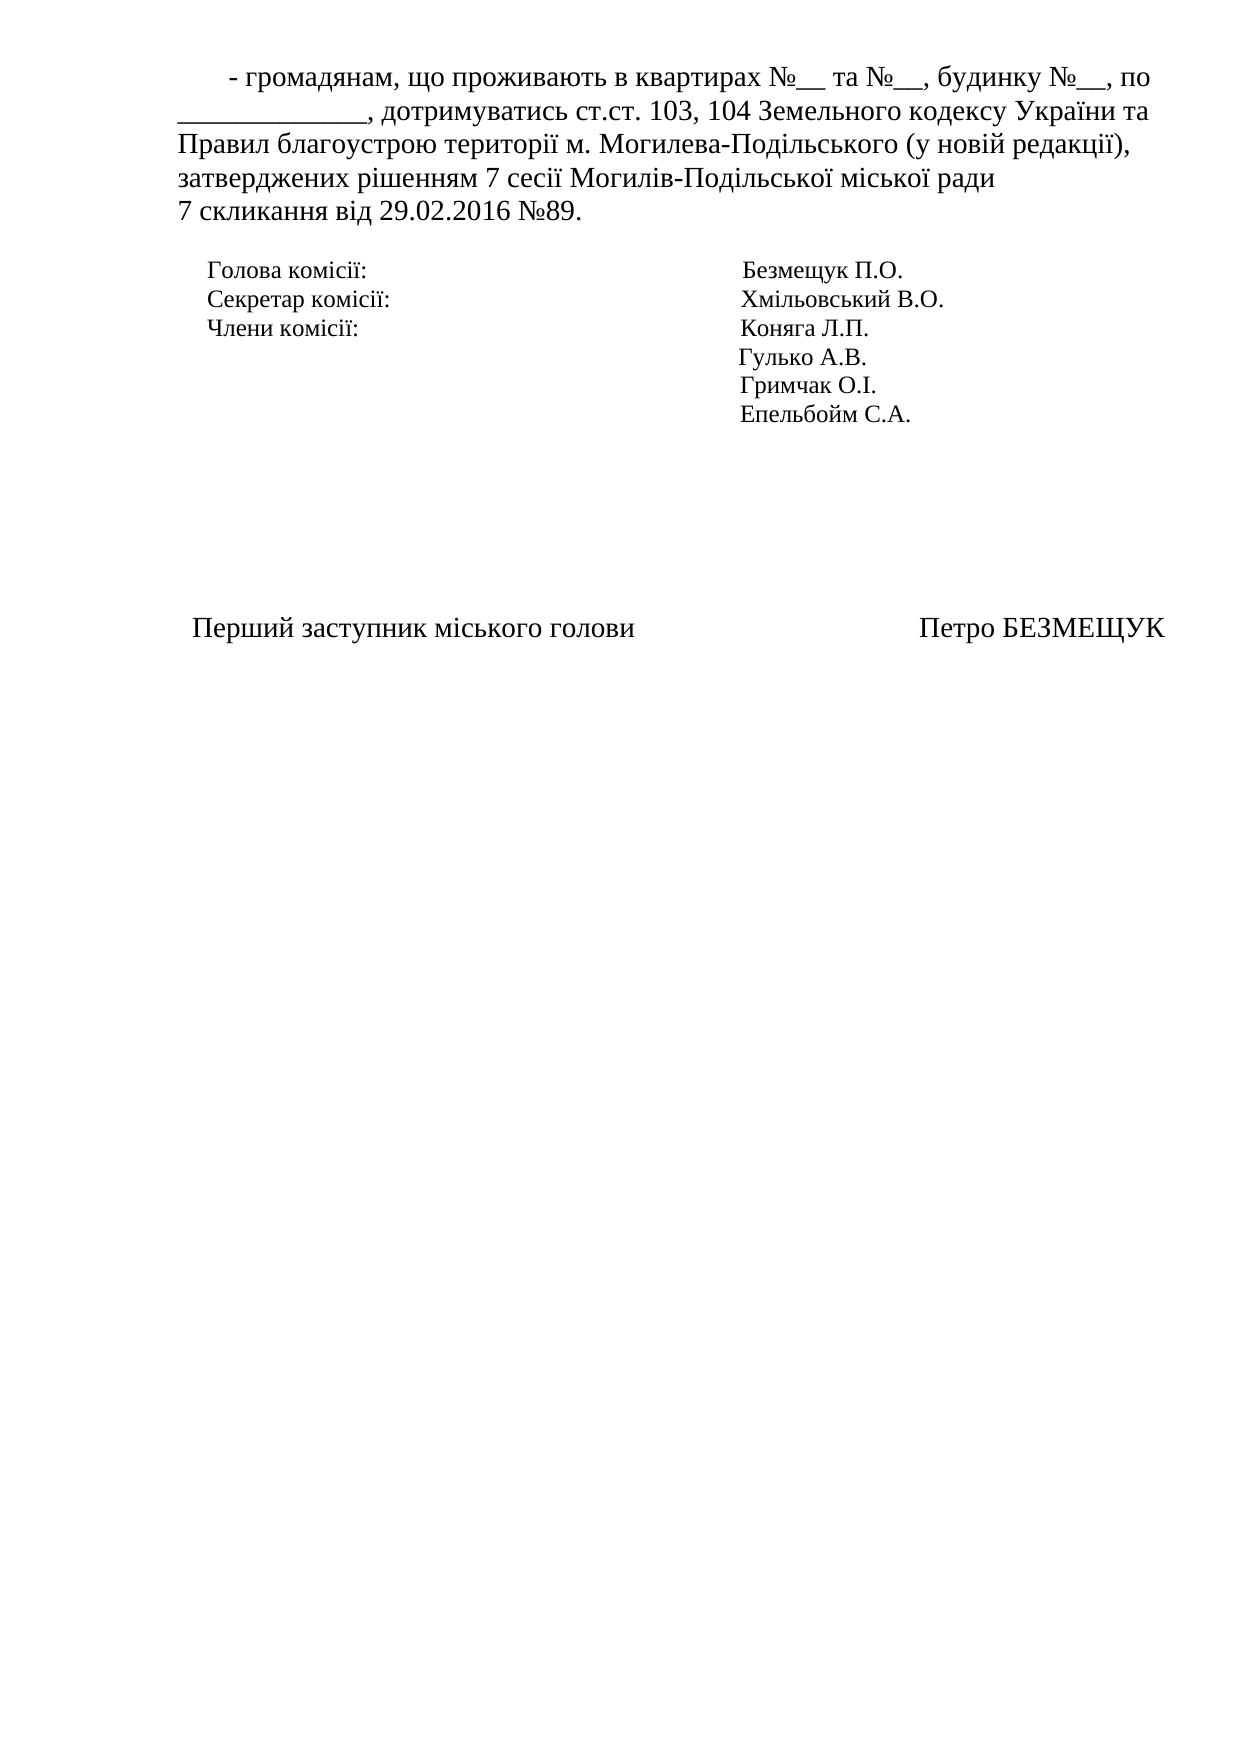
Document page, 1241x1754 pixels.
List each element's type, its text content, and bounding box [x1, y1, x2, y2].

text Гулько А.В. [207, 342, 1034, 371]
text Секретар комісії: Хмільовський В.О. [207, 284, 1167, 313]
text 7 скликання від 29.02.2016 №89. [177, 193, 1167, 227]
text Гримчак О.І. [177, 371, 1167, 399]
text Перший заступник міського голови Петро БЕЗМЕЩУК [177, 610, 1167, 644]
text Епельбойм С.А. [177, 399, 1167, 428]
text Члени комісії: Коняга Л.П. [207, 313, 1034, 342]
text Голова комісії: Безмещук П.О. [177, 256, 1167, 284]
text - громадянам, що проживають в квартирах №__ та №__, будинку №__, по _____________, дотримуватись ст.ст. 103, 104 Земельного кодексу України та Правил благоустрою території м. Могилева-Подільського (у новій редакції), затверджених рішенням 7 сесії Могилів-Подільської міської ради [177, 59, 1167, 193]
